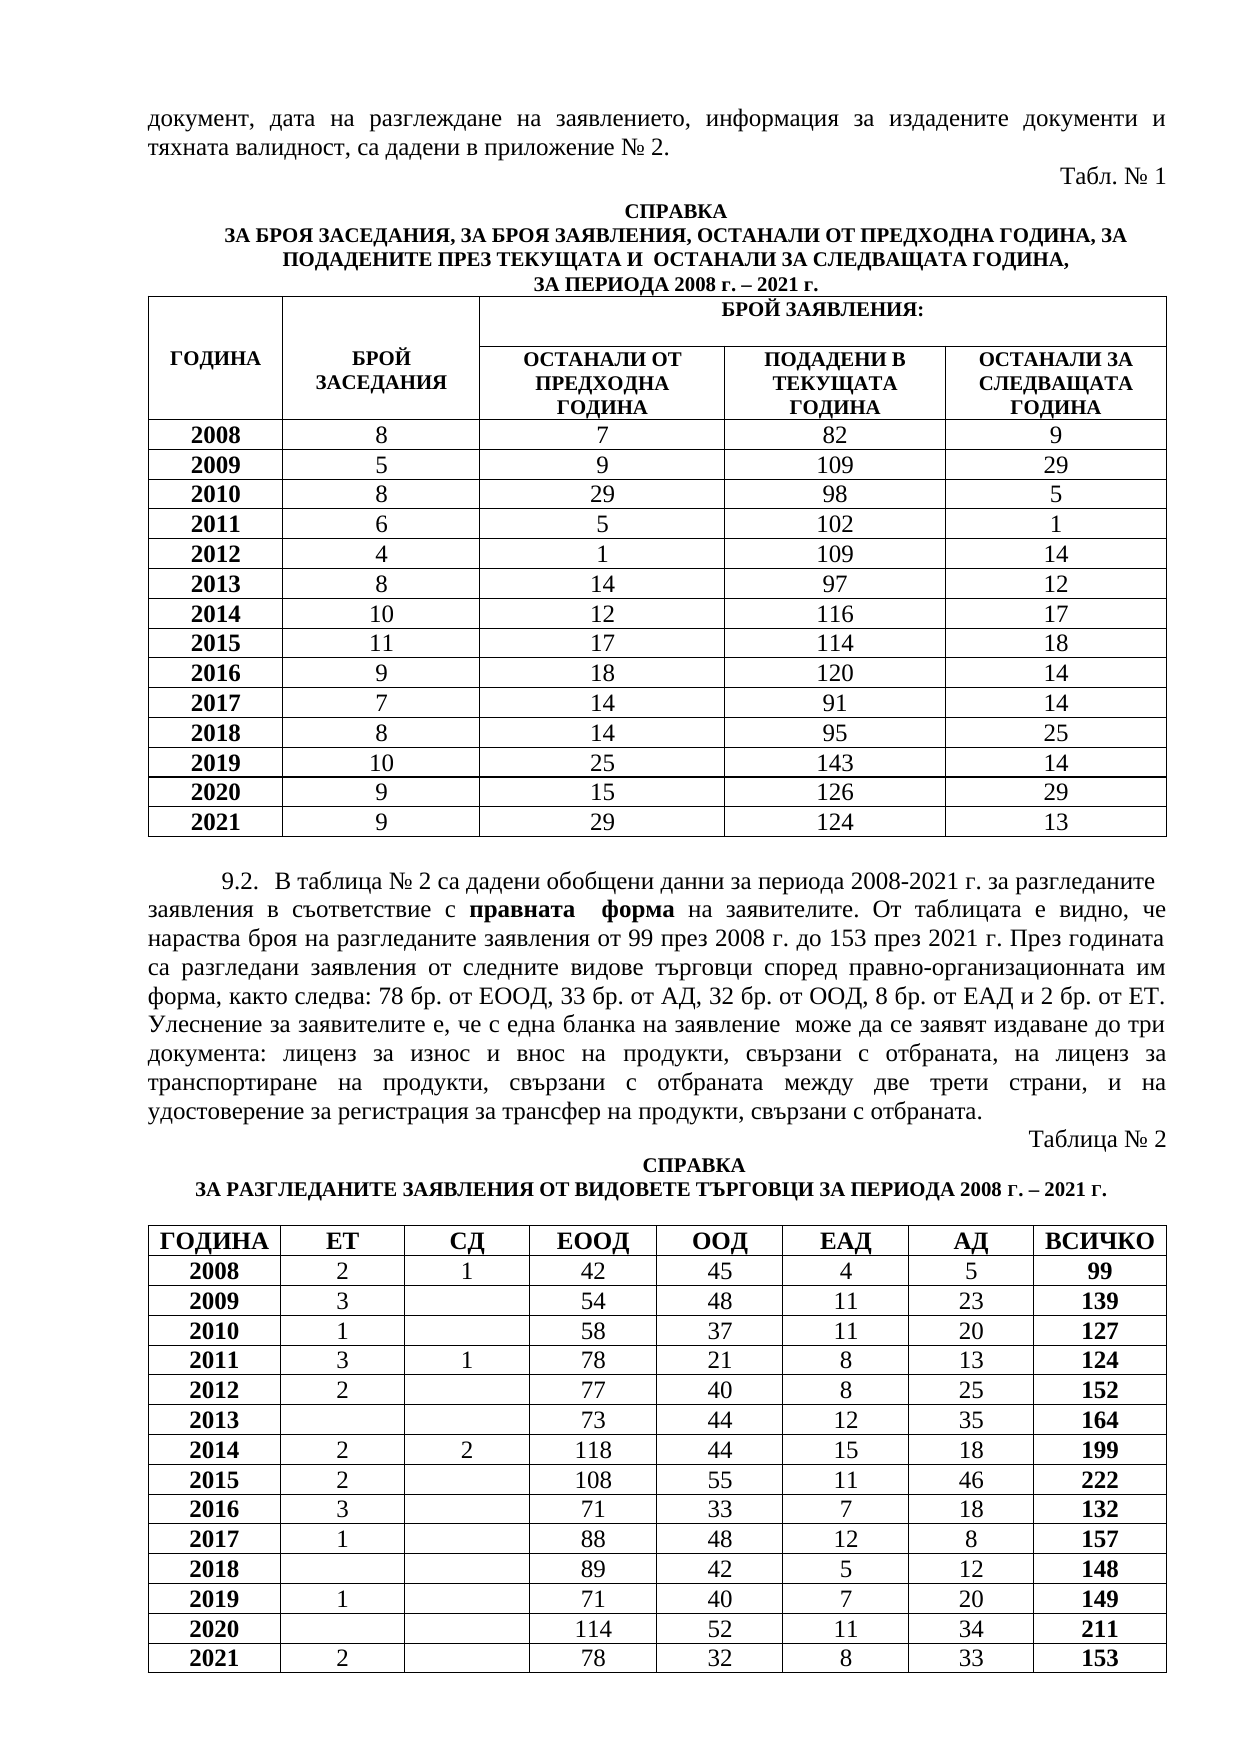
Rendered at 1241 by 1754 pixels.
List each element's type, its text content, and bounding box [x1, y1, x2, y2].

table_cell 71 [530, 1584, 656, 1613]
table_cell [405, 1614, 529, 1642]
table_header Година [149, 297, 282, 419]
table_cell 2011 [149, 509, 282, 538]
table_cell 2018 [149, 1554, 280, 1583]
table_cell 58 [530, 1316, 656, 1344]
table_cell 102 [725, 509, 945, 538]
table_cell 11 [783, 1614, 908, 1642]
table_cell 118 [530, 1435, 656, 1464]
table_cell 44 [657, 1435, 782, 1464]
table_cell 2016 [149, 658, 282, 687]
table_cell 77 [530, 1375, 656, 1404]
table_cell 2 [281, 1644, 404, 1672]
table_cell 78 [530, 1644, 656, 1672]
table_cell 9 [283, 778, 479, 806]
table_cell 89 [530, 1554, 656, 1583]
table_cell 2016 [149, 1495, 280, 1523]
table_cell 18 [946, 629, 1166, 657]
table_header СД [405, 1226, 529, 1255]
table_cell 8 [283, 420, 479, 449]
table_cell 2009 [149, 450, 282, 478]
table_cell 157 [1034, 1524, 1166, 1553]
table_header ЕТ [281, 1226, 404, 1255]
table_cell 2010 [149, 1316, 280, 1344]
table_cell 14 [480, 569, 724, 598]
table_cell 54 [530, 1286, 656, 1315]
table_cell [405, 1286, 529, 1315]
table_cell 2020 [149, 1614, 280, 1642]
table_cell 34 [909, 1614, 1033, 1642]
table_cell [405, 1465, 529, 1493]
table_cell 6 [283, 509, 479, 538]
table_cell 10 [283, 748, 479, 776]
table_cell 2 [281, 1375, 404, 1404]
table_cell 7 [480, 420, 724, 449]
table_cell 2010 [149, 480, 282, 508]
table_cell 2021 [149, 1644, 280, 1672]
table_cell 14 [480, 688, 724, 717]
table_cell 2020 [149, 778, 282, 806]
table_cell 78 [530, 1346, 656, 1374]
table_cell [405, 1554, 529, 1583]
table_cell 33 [657, 1495, 782, 1523]
table_cell 18 [480, 658, 724, 687]
table_header АД [909, 1226, 1033, 1255]
table_cell 21 [657, 1346, 782, 1374]
table_cell 25 [909, 1375, 1033, 1404]
table_cell 143 [725, 748, 945, 776]
table_cell 2015 [149, 629, 282, 657]
table_cell 2017 [149, 688, 282, 717]
table_cell 40 [657, 1375, 782, 1404]
text СПРАВКА [148, 1153, 1167, 1177]
table_cell 132 [1034, 1495, 1166, 1523]
table_cell 99 [1034, 1256, 1166, 1285]
table_cell 88 [530, 1524, 656, 1553]
table_cell 2012 [149, 1375, 280, 1404]
table_cell 2015 [149, 1465, 280, 1493]
table_cell 116 [725, 599, 945, 627]
table_cell 152 [1034, 1375, 1166, 1404]
table_cell 13 [946, 807, 1166, 836]
table_cell [405, 1495, 529, 1523]
table_cell 2021 [149, 807, 282, 836]
table_cell 3 [281, 1346, 404, 1374]
table_cell 23 [909, 1286, 1033, 1315]
table_cell 2009 [149, 1286, 280, 1315]
table_cell 20 [909, 1316, 1033, 1344]
text Табл. № 1 [148, 161, 1167, 190]
table_cell 9 [283, 658, 479, 687]
table_cell [281, 1405, 404, 1434]
table_header Брой заявления: [480, 297, 1166, 346]
table_cell 91 [725, 688, 945, 717]
table_cell 42 [657, 1554, 782, 1583]
table_cell [405, 1584, 529, 1613]
table_cell 4 [283, 539, 479, 568]
table_cell 14 [480, 718, 724, 747]
table_cell 7 [283, 688, 479, 717]
table_cell 11 [783, 1465, 908, 1493]
table_cell 7 [783, 1495, 908, 1523]
table_cell 2019 [149, 748, 282, 776]
table_cell 2013 [149, 569, 282, 598]
table_cell 17 [480, 629, 724, 657]
table_cell 114 [530, 1614, 656, 1642]
table_cell [405, 1405, 529, 1434]
table_cell Останали за следващата година [946, 347, 1166, 419]
table_cell 109 [725, 539, 945, 568]
table_cell 109 [725, 450, 945, 478]
text за броя заседания, за броя заявления, останали от предходна година, за подадените през текущата и останали за следващата година, [185, 223, 1167, 271]
table_cell 8 [783, 1375, 908, 1404]
table_cell 29 [480, 807, 724, 836]
table_cell [405, 1316, 529, 1344]
table_cell 8 [783, 1644, 908, 1672]
table_cell 149 [1034, 1584, 1166, 1613]
table_cell 14 [946, 688, 1166, 717]
table_cell 40 [657, 1584, 782, 1613]
table_header ООД [657, 1226, 782, 1255]
table_cell 4 [783, 1256, 908, 1285]
table_cell 5 [946, 480, 1166, 508]
table_cell 11 [783, 1286, 908, 1315]
table_cell 2008 [149, 420, 282, 449]
table_cell 71 [530, 1495, 656, 1523]
table_cell 9 [283, 807, 479, 836]
table_cell [281, 1614, 404, 1642]
table_cell 95 [725, 718, 945, 747]
table_cell 29 [946, 778, 1166, 806]
table_cell 124 [725, 807, 945, 836]
table_cell 44 [657, 1405, 782, 1434]
table_cell 25 [946, 718, 1166, 747]
table_cell 14 [946, 658, 1166, 687]
table_cell 2 [405, 1435, 529, 1464]
table_cell 8 [909, 1524, 1033, 1553]
table_cell 3 [281, 1286, 404, 1315]
table_cell 153 [1034, 1644, 1166, 1672]
table_cell 13 [909, 1346, 1033, 1374]
table_cell 124 [1034, 1346, 1166, 1374]
table_cell 108 [530, 1465, 656, 1493]
table_cell 139 [1034, 1286, 1166, 1315]
table_cell 120 [725, 658, 945, 687]
table_cell 5 [283, 450, 479, 478]
table_cell 46 [909, 1465, 1033, 1493]
table_cell 12 [946, 569, 1166, 598]
table_cell 52 [657, 1614, 782, 1642]
table_cell 2018 [149, 718, 282, 747]
table_cell 2014 [149, 1435, 280, 1464]
table_cell 1 [405, 1256, 529, 1285]
table_cell 9 [946, 420, 1166, 449]
table_cell 48 [657, 1524, 782, 1553]
table_cell 148 [1034, 1554, 1166, 1583]
table_cell 55 [657, 1465, 782, 1493]
table_cell 82 [725, 420, 945, 449]
table_cell 211 [1034, 1614, 1166, 1642]
table_cell 12 [783, 1405, 908, 1434]
text СПРАВКА [185, 199, 1167, 223]
table_cell [281, 1554, 404, 1583]
table_cell 1 [281, 1316, 404, 1344]
table_cell 222 [1034, 1465, 1166, 1493]
table_cell 12 [783, 1524, 908, 1553]
table_cell 11 [783, 1316, 908, 1344]
table_header ГОДИНА [149, 1226, 280, 1255]
table_cell 35 [909, 1405, 1033, 1434]
table_cell 127 [1034, 1316, 1166, 1344]
table_cell 2 [281, 1465, 404, 1493]
table_cell 8 [783, 1346, 908, 1374]
table_cell 8 [283, 718, 479, 747]
table_cell 164 [1034, 1405, 1166, 1434]
table_cell 3 [281, 1495, 404, 1523]
table_header ВСИЧКО [1034, 1226, 1166, 1255]
table_header ЕАД [783, 1226, 908, 1255]
table_cell 2019 [149, 1584, 280, 1613]
table_cell 25 [480, 748, 724, 776]
table_cell 32 [657, 1644, 782, 1672]
table_cell 2013 [149, 1405, 280, 1434]
table_cell 5 [909, 1256, 1033, 1285]
table_cell 1 [405, 1346, 529, 1374]
table_cell 33 [909, 1644, 1033, 1672]
table_cell 2014 [149, 599, 282, 627]
table_cell 2011 [149, 1346, 280, 1374]
table_cell 2012 [149, 539, 282, 568]
table_cell 2 [281, 1256, 404, 1285]
table_cell 1 [281, 1524, 404, 1553]
table_cell 8 [283, 480, 479, 508]
table_cell [405, 1375, 529, 1404]
table_cell 29 [480, 480, 724, 508]
table_cell 9 [480, 450, 724, 478]
table_cell 15 [480, 778, 724, 806]
table_cell 12 [909, 1554, 1033, 1583]
table_cell 97 [725, 569, 945, 598]
table_cell 45 [657, 1256, 782, 1285]
text заявления в съответствие с правната форма на заявителите. От таблицата е видно, че нараства броя на разгледаните заявления от 99 през 2008 г. до 153 през 2021 г. През годината са разгледани заявления от следните видове търговци според правно-организационната им форма, както следва: 78 бр. от ЕООД, 33 бр. от АД, 32 бр. от ООД, 8 бр. от ЕАД и 2 бр. от ЕТ. Улеснение за заявителите е, че с една бланка на заявление може да се заявят издаване до три документа: лиценз за износ и внос на продукти, свързани с отбраната, на лиценз за транспортиране на продукти, свързани с отбраната между две трети страни, и на удостоверение за регистрация за трансфер на продукти, свързани с отбраната. [148, 894, 1167, 1124]
table_cell 11 [283, 629, 479, 657]
table_cell 2 [281, 1435, 404, 1464]
table_cell [405, 1524, 529, 1553]
table_cell 8 [283, 569, 479, 598]
list В таблица № 2 са дадени обобщени данни за периода 2008-2021 г. за разгледаните [221, 866, 1167, 894]
table_cell 1 [281, 1584, 404, 1613]
table_cell 37 [657, 1316, 782, 1344]
table_header Брой заседания [283, 297, 479, 419]
table_cell 10 [283, 599, 479, 627]
text за разгледаните заявления от видовете търговци за периода 2008 г. – 2021 г. [135, 1177, 1167, 1201]
table_cell 20 [909, 1584, 1033, 1613]
text за периода 2008 г. – 2021 г. [185, 271, 1167, 296]
table_cell [405, 1644, 529, 1672]
table_cell Останали от предходна година [480, 347, 724, 419]
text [148, 103, 1167, 161]
table_cell 14 [946, 748, 1166, 776]
table_cell 1 [946, 509, 1166, 538]
table_cell 1 [480, 539, 724, 568]
table_cell 48 [657, 1286, 782, 1315]
table_cell 42 [530, 1256, 656, 1285]
table_cell 73 [530, 1405, 656, 1434]
table_cell 12 [480, 599, 724, 627]
table_cell 18 [909, 1435, 1033, 1464]
table_cell Подадени в текущата година [725, 347, 945, 419]
text Таблица № 2 [148, 1124, 1167, 1153]
table_cell 98 [725, 480, 945, 508]
table_cell 2008 [149, 1256, 280, 1285]
table_cell 14 [946, 539, 1166, 568]
table_cell 5 [783, 1554, 908, 1583]
table_cell 7 [783, 1584, 908, 1613]
table_cell 199 [1034, 1435, 1166, 1464]
table_cell 18 [909, 1495, 1033, 1523]
table_header ЕООД [530, 1226, 656, 1255]
table_cell 126 [725, 778, 945, 806]
table_cell 5 [480, 509, 724, 538]
table_cell 29 [946, 450, 1166, 478]
table_cell 2017 [149, 1524, 280, 1553]
table_cell 114 [725, 629, 945, 657]
table_cell 15 [783, 1435, 908, 1464]
table_cell 17 [946, 599, 1166, 627]
